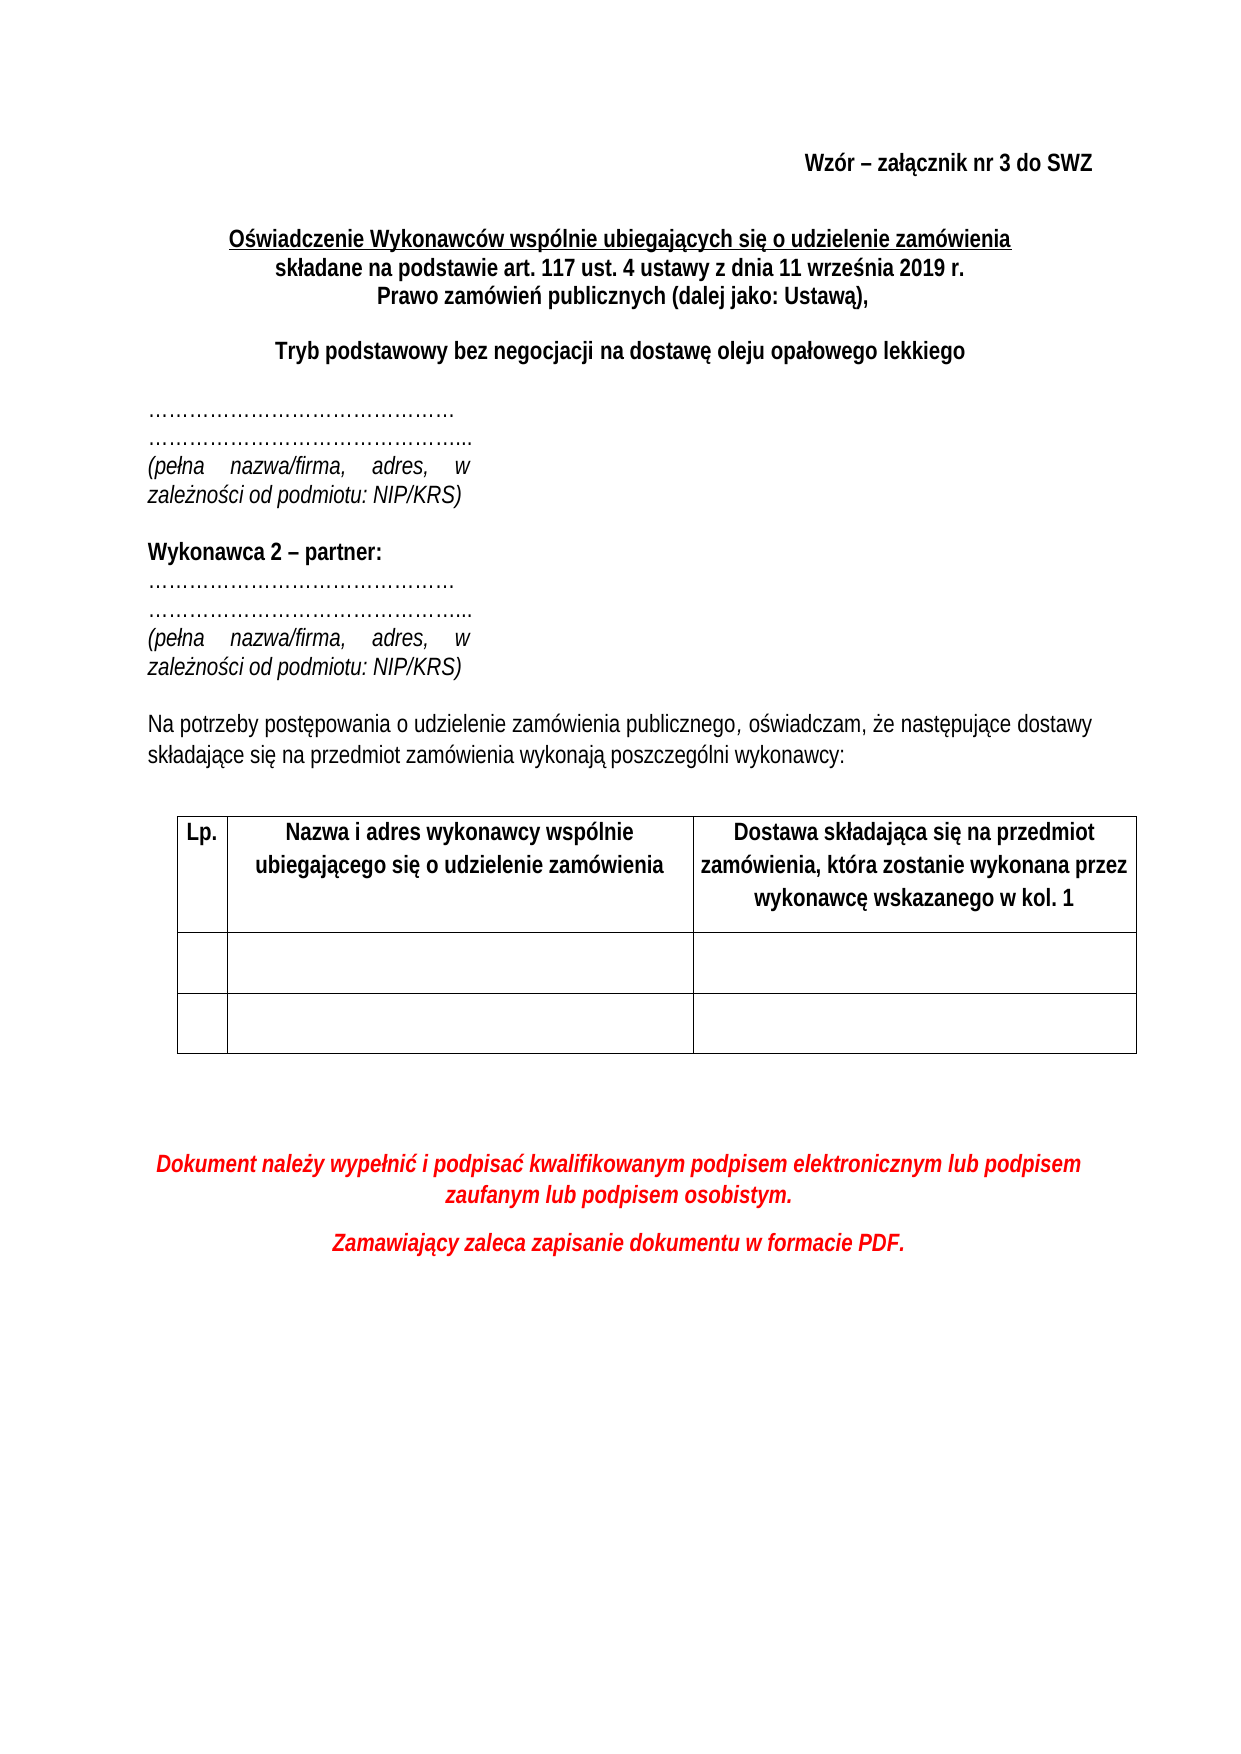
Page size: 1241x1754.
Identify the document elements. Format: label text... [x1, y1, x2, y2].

table_cell [178, 994, 227, 1053]
text Prawo zamówień publicznych (dalej jako: Ustawą), [148, 281, 1093, 310]
text Oświadczenie Wykonawców wspólnie ubiegających się o udzielenie zamówienia [148, 224, 1093, 253]
text Zamawiający zaleca zapisanie dokumentu w formacie PDF. [148, 1228, 1093, 1257]
text składane na podstawie art. 117 ust. 4 ustawy z dnia 11 września 2019 r. [148, 253, 1093, 281]
table_cell [694, 994, 1136, 1053]
table_cell [694, 933, 1136, 993]
table_header Dostawa składająca się na przedmiot zamówienia, która zostanie wykonana przez wykonawcę wskazanego w kol. 1 [694, 817, 1136, 932]
text Dokument należy wypełnić i podpisać kwalifikowanym podpisem elektronicznym lub podpisem zaufanym lub podpisem osobistym. [148, 1149, 1093, 1209]
text Wzór – załącznik nr 3 do SWZ [148, 148, 1093, 176]
table_cell [228, 994, 693, 1053]
table_header Nazwa i adres wykonawcy wspólnie ubiegającego się o udzielenie zamówienia [228, 817, 693, 932]
text (pełna nazwa/firma, adres, w zależności od podmiotu: NIP/KRS) [148, 451, 472, 508]
table_cell [228, 933, 693, 993]
text Wykonawca 2 – partner: [148, 537, 1093, 566]
text Tryb podstawowy bez negocjacji na dostawę oleju opałowego lekkiego [148, 336, 1093, 365]
text (pełna nazwa/firma, adres, w zależności od podmiotu: NIP/KRS) [148, 623, 472, 680]
table_header Lp. [178, 817, 227, 932]
text Na potrzeby postępowania o udzielenie zamówienia publicznego, oświadczam, że następujące dostawy składające się na przedmiot zamówienia wykonają poszczególni wykonawcy: [148, 709, 1093, 768]
text ………………………………………………………………………………... [148, 566, 472, 623]
text ………………………………………………………………………………... [148, 394, 472, 451]
table_cell [178, 933, 227, 993]
